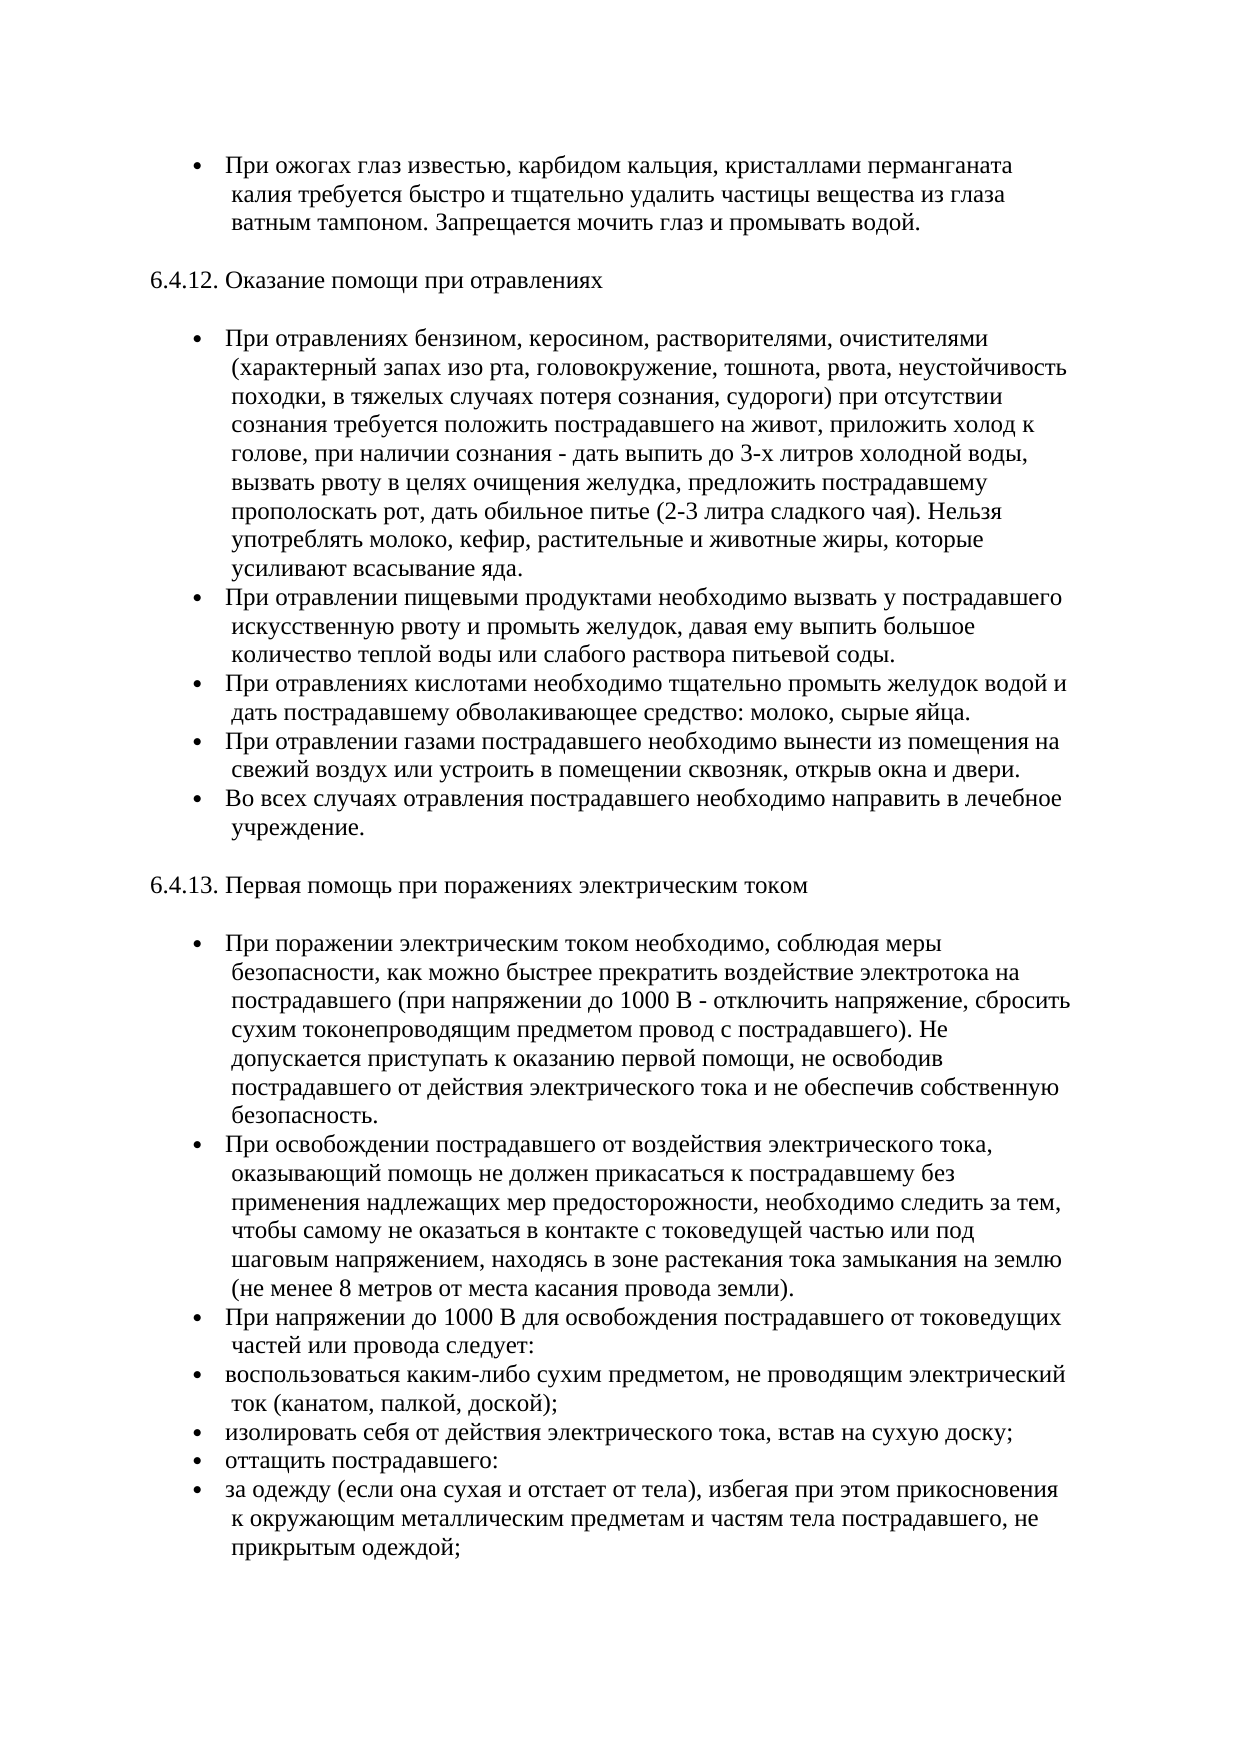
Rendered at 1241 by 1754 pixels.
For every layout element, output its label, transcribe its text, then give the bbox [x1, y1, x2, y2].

list При ожогах глаз кислотами, щелочами, препаратами бытовой химии, аэрозолями необходимо осторожно раздвинуть веки и подставить глаз под струю холодной воды так, чтобы вода стекала от носа к наружному углу глаза. Нельзя применять нейтрализующую жидкость. [194, 524, 1071, 639]
list При отравлениях бензином, керосином, растворителями, очистителями (характерный запах изо рта, головокружение, тошнота, рвота, неустойчивость походки, в тяжелых случаях потеря сознания, судороги) при отсутствии сознания требуется положить пострадавшего на живот, приложить холод к голове, при наличии сознания - дать выпить до 3-х литров холодной воды, вызвать рвоту в целях очищения желудка, предложить пострадавшему прополоскать рот, дать обильное питье (2-3 литра сладкого чая). Нельзя употреблять молоко, кефир, растительные и животные жиры, которые усиливают всасывание яда. [194, 841, 1071, 1100]
list При отравлении пищевыми продуктами необходимо вызвать у пострадавшего искусственную рвоту и промыть желудок, давая ему выпить большое количество теплой воды или слабого раствора питьевой соды. [194, 1100, 1071, 1186]
text 6.4.12. Оказание помощи при отравлениях [150, 783, 1090, 812]
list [194, 1475, 1071, 1590]
list При ожогах негашеной известью требуется удалить известь куском сухой ткани, обработать ожоговую поверхность растительным или животным маслом. Нельзя допустить соприкосновения извести с влагой (произойдет бурная химическая реакция, что усилит травму). [194, 409, 1071, 524]
list Во всех случаях отравления пострадавшего необходимо направить в лечебное учреждение. [194, 1330, 1071, 1388]
list При отравлениях кислотами необходимо тщательно промыть желудок водой и дать пострадавшему обволакивающее средство: молоко, сырые яйца. [194, 1186, 1071, 1244]
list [194, 150, 1071, 294]
list При отравлении газами пострадавшего необходимо вынести из помещения на свежий воздух или устроить в помещении сквозняк, открыв окна и двери. [194, 1244, 1071, 1301]
text 6.4.13. Первая помощь при поражениях электрическим током [150, 1417, 1090, 1446]
list При ожогах глаз известью, карбидом кальция, кристаллами перманганата калия требуется быстро и тщательно удалить частицы вещества из глаза ватным тампоном. Запрещается мочить глаз и промывать водой. [194, 668, 1071, 754]
list При ожогах фосфором (на коже фосфор вспыхивает и вызывает двойной ожог: химический и термический) необходимо немедленно промыть обожженное место под струей холодной воды 10-15 минут, с помощью какого- либо предмета удалить кусочки фосфора, наложить повязку. [194, 294, 1071, 409]
